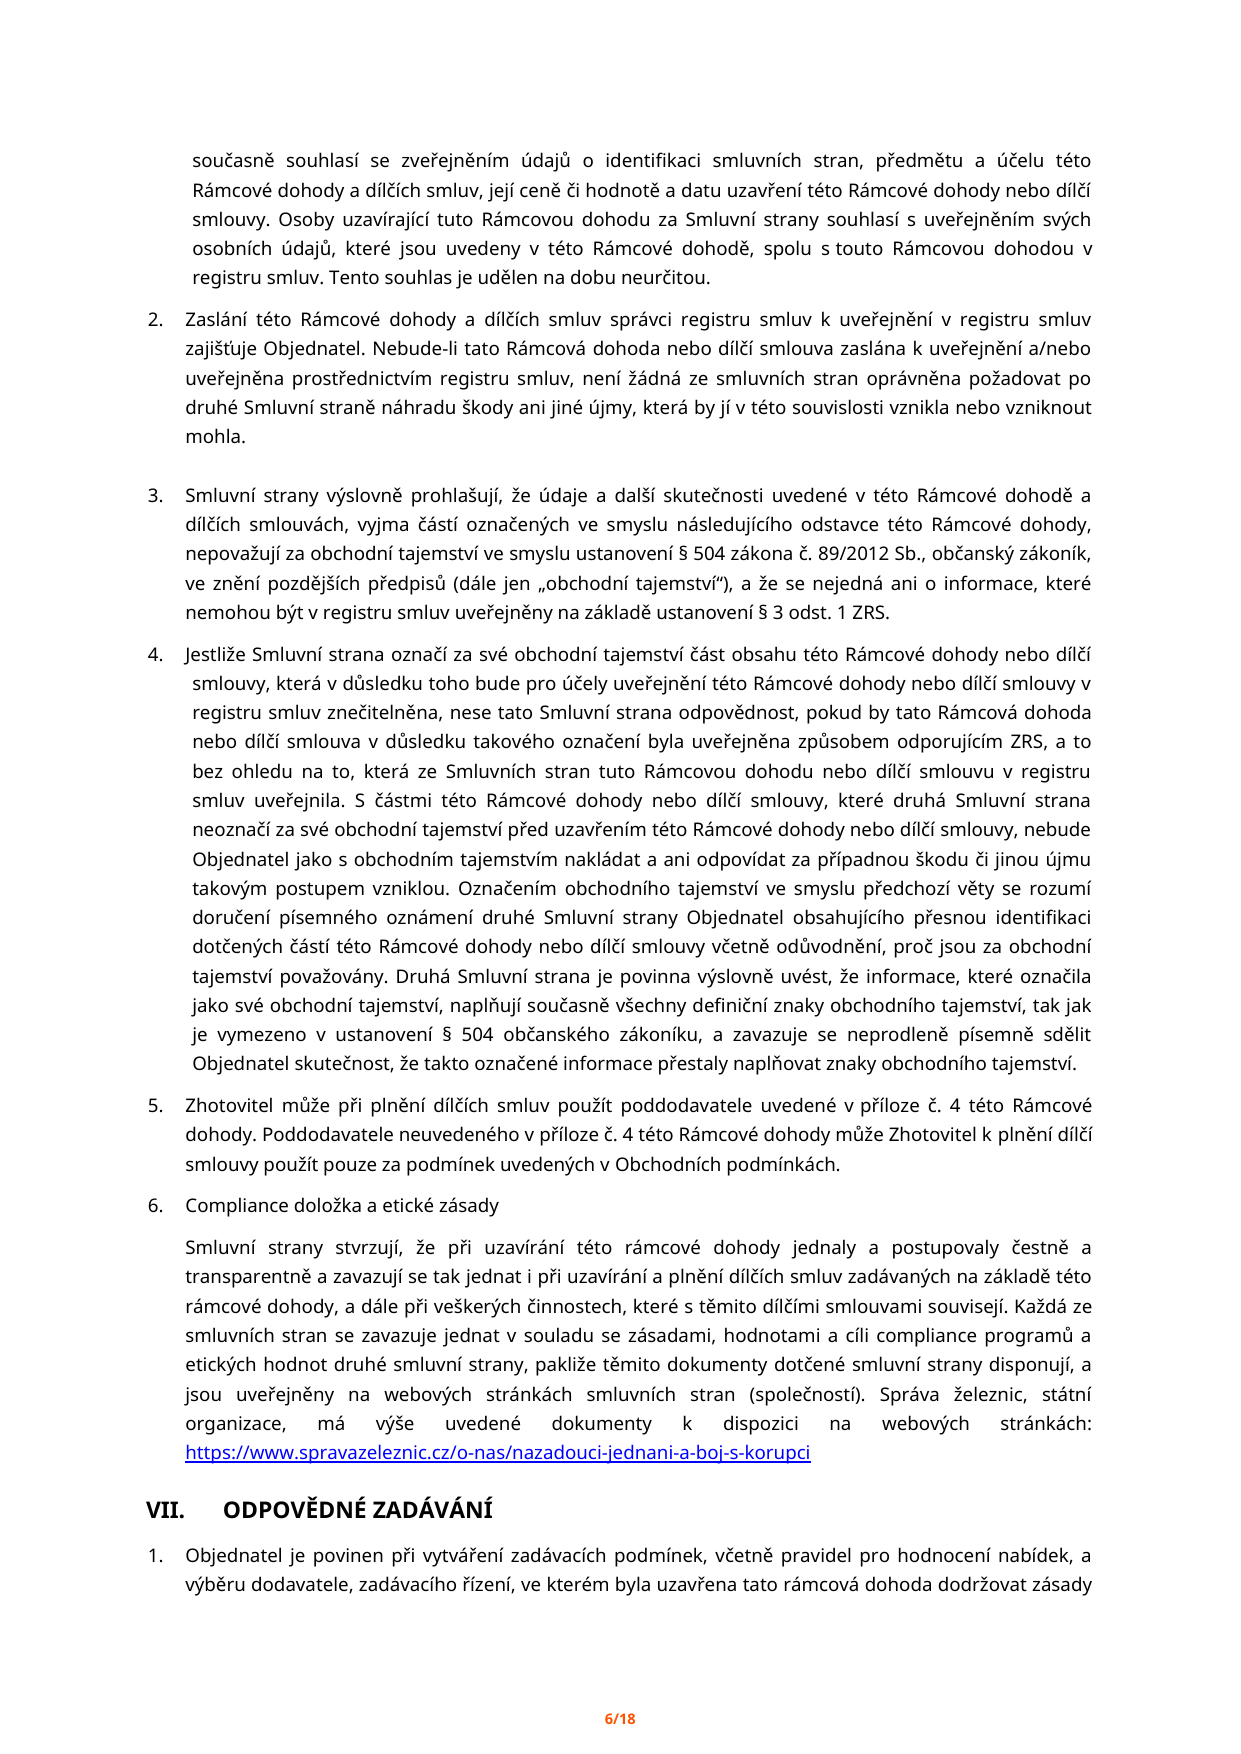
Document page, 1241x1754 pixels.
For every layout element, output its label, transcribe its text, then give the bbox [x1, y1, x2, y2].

list Smluvní strany stvrzují, že při uzavírání této rámcové dohody jednaly a postupovaly čestně a transparentně a zavazují se tak jednat i při uzavírání a plnění dílčích smluv zadávaných na základě této rámcové dohody, a dále při veškerých činnostech, které s těmito dílčími smlouvami souvisejí. Každá ze smluvních stran se zavazuje jednat v souladu se zásadami, hodnotami a cíli compliance programů a etických hodnot druhé smluvní strany, pakliže těmito dokumenty dotčené smluvní strany disponují, a jsou uveřejněny na webových stránkách smluvních stran (společností). Správa železnic, státní organizace, má výše uvedené dokumenty k dispozici na webových stránkách: https://www.spravazeleznic.cz/o-nas/nazadouci-jednani-a-boj-s-korupci [185, 1234, 1093, 1465]
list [148, 148, 1093, 290]
list ODPOVĚDNÉ ZADÁVÁNÍ [185, 1494, 1093, 1525]
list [148, 1542, 1093, 1597]
list Zhotovitel může při plnění dílčích smluv použít poddodavatele uvedené v příloze č. 4 této Rámcové dohody. Poddodavatele neuvedeného v příloze č. 4 této Rámcové dohody může Zhotovitel k plnění dílčí smlouvy použít pouze za podmínek uvedených v Obchodních podmínkách. [148, 1092, 1093, 1177]
list Compliance doložka a etické zásady [148, 1193, 1093, 1218]
list Smluvní strany výslovně prohlašují, že údaje a další skutečnosti uvedené v této Rámcové dohodě a dílčích smlouvách, vyjma částí označených ve smyslu následujícího odstavce této Rámcové dohody, nepovažují za obchodní tajemství ve smyslu ustanovení § 504 zákona č. 89/2012 Sb., občanský zákoník, ve znění pozdějších předpisů (dále jen „obchodní tajemství“), a že se nejedná ani o informace, které nemohou být v registru smluv uveřejněny na základě ustanovení § 3 odst. 1 ZRS. [148, 482, 1093, 625]
list Jestliže Smluvní strana označí za své obchodní tajemství část obsahu této Rámcové dohody nebo dílčí smlouvy, která v důsledku toho bude pro účely uveřejnění této Rámcové dohody nebo dílčí smlouvy v registru smluv znečitelněna, nese tato Smluvní strana odpovědnost, pokud by tato Rámcová dohoda nebo dílčí smlouva v důsledku takového označení byla uveřejněna způsobem odporujícím ZRS, a to bez ohledu na to, která ze Smluvních stran tuto Rámcovou dohodu nebo dílčí smlouvu v registru smluv uveřejnila. S částmi této Rámcové dohody nebo dílčí smlouvy, které druhá Smluvní strana neoznačí za své obchodní tajemství před uzavřením této Rámcové dohody nebo dílčí smlouvy, nebude Objednatel jako s obchodním tajemstvím nakládat a ani odpovídat za případnou škodu či jinou újmu takovým postupem vzniklou. Označením obchodního tajemství ve smyslu předchozí věty se rozumí doručení písemného oznámení druhé Smluvní strany Objednatel obsahujícího přesnou identifikaci dotčených částí této Rámcové dohody nebo dílčí smlouvy včetně odůvodnění, proč jsou za obchodní tajemství považovány. Druhá Smluvní strana je povinna výslovně uvést, že informace, které označila jako své obchodní tajemství, naplňují současně všechny definiční znaky obchodního tajemství, tak jak je vymezeno v ustanovení § 504 občanského zákoníku, a zavazuje se neprodleně písemně sdělit Objednatel skutečnost, že takto označené informace přestaly naplňovat znaky obchodního tajemství. [148, 641, 1093, 1076]
list Zaslání této Rámcové dohody a dílčích smluv správci registru smluv k uveřejnění v registru smluv zajišťuje Objednatel. Nebude-li tato Rámcová dohoda nebo dílčí smlouva zaslána k uveřejnění a/nebo uveřejněna prostřednictvím registru smluv, není žádná ze smluvních stran oprávněna požadovat po druhé Smluvní straně náhradu škody ani jiné újmy, která by jí v této souvislosti vznikla nebo vzniknout mohla. [148, 306, 1093, 449]
